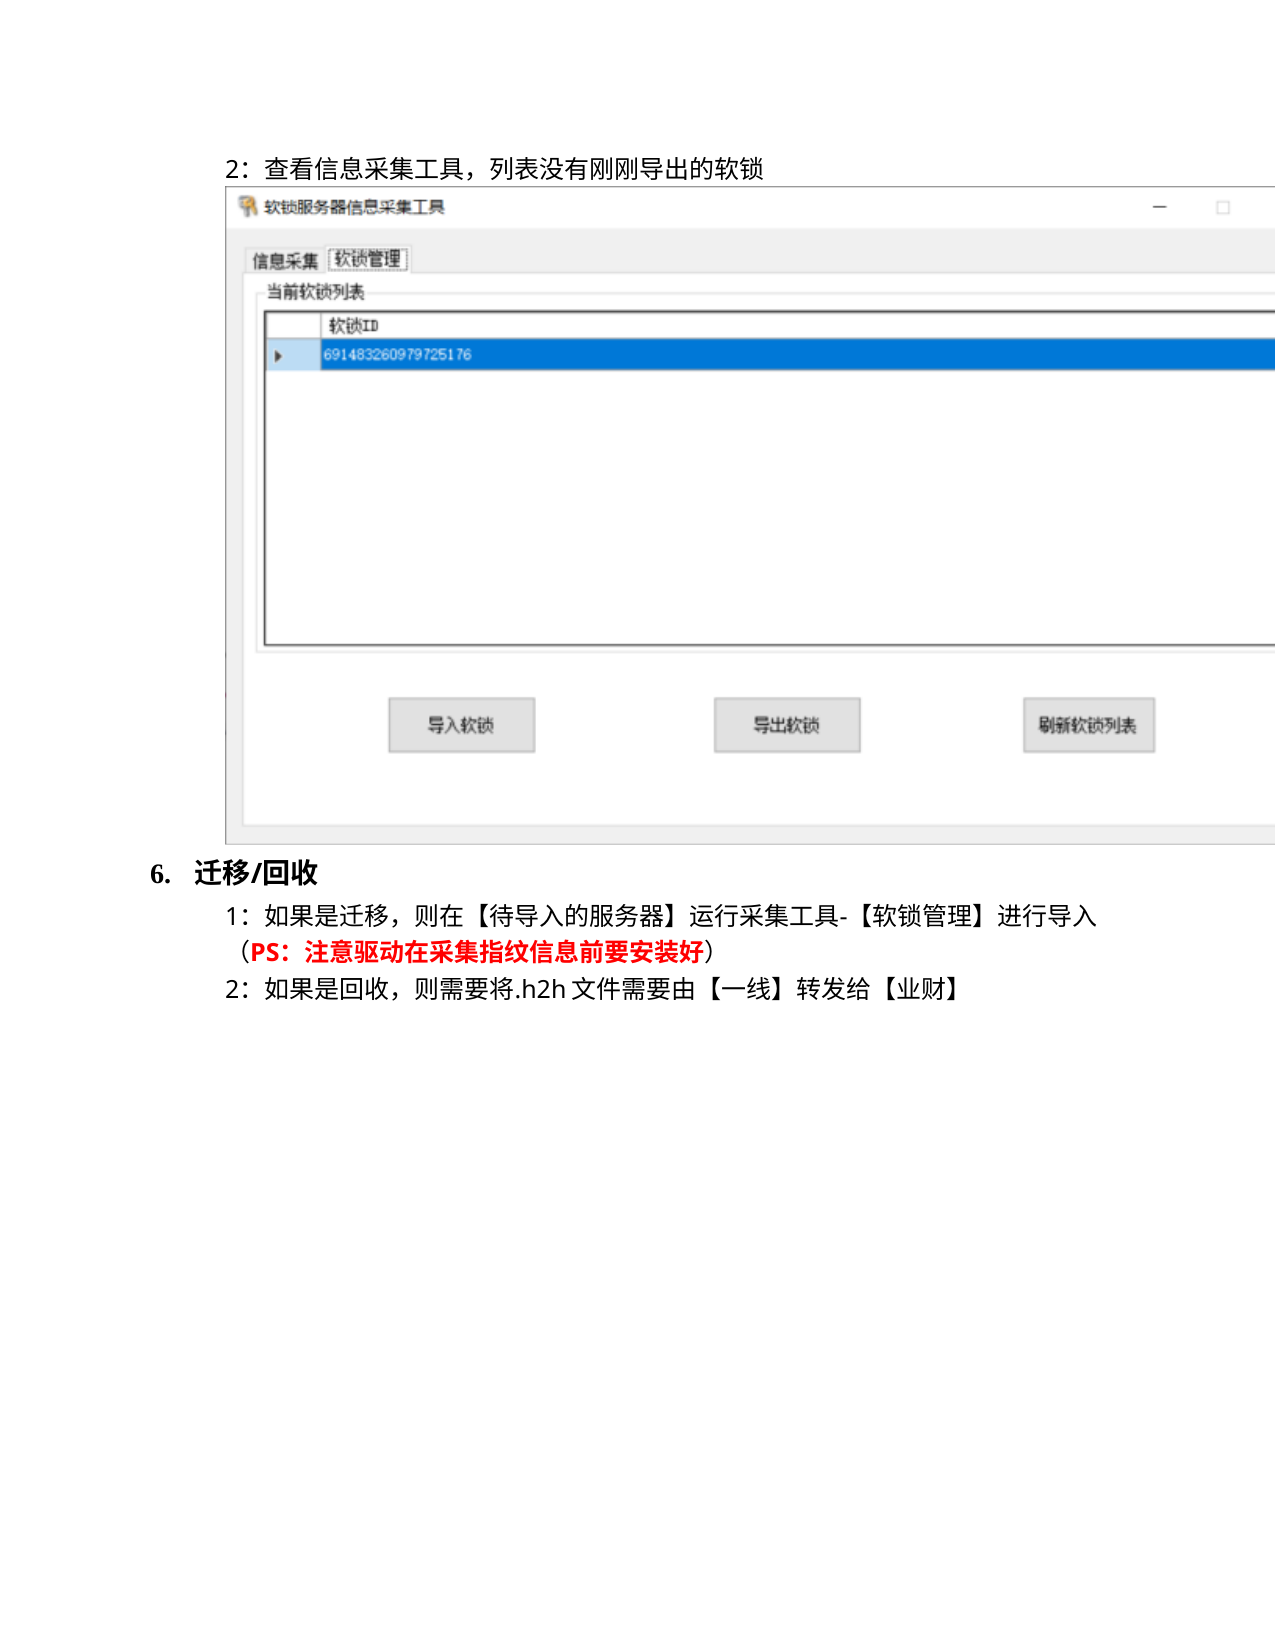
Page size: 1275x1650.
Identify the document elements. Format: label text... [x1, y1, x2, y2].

picture [225, 186, 1275, 846]
subtitle 迁移/回收 [150, 851, 1125, 892]
text 1：如果是迁移，则在【待导入的服务器】运行采集工具-【软锁管理】进行导入（PS：注意驱动在采集指纹信息前要安装好） 2：如果是回收，则需要将.h2h文件需要由【一线】转发给【业财】 [225, 897, 1125, 1005]
text 1：浏览器打开http://127.0.0.1:1947/_int_/devices.html，列表没有刚刚导出的软锁 2：查看信息采集工具，列表没有刚刚导出的软锁 [225, 150, 1125, 186]
